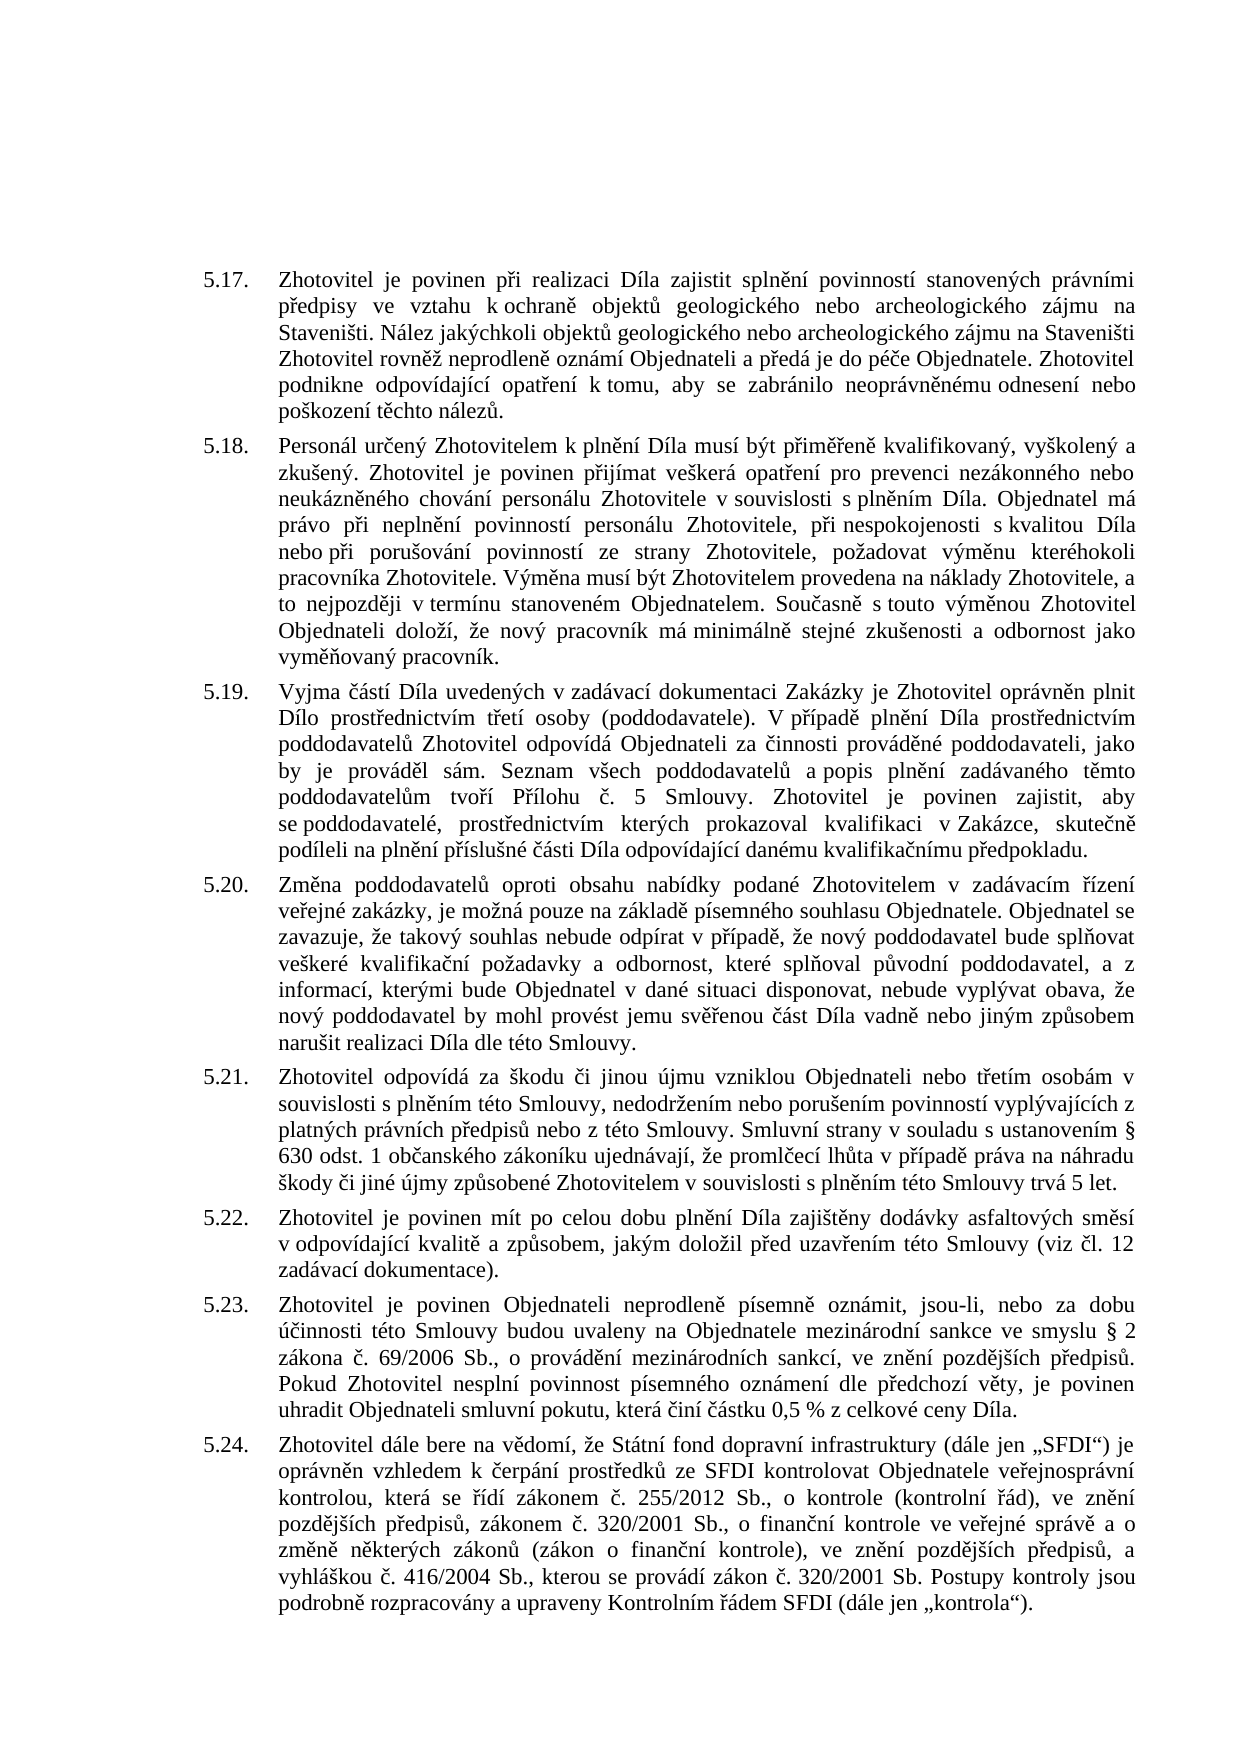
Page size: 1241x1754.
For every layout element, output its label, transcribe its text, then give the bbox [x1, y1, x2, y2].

text Personál určený Zhotovitelem k plnění Díla musí být přiměřeně kvalifikovaný, vyškolený a zkušený. Zhotovitel je povinen přijímat veškerá opatření pro prevenci nezákonného nebo neukázněného chování personálu Zhotovitele v souvislosti s plněním Díla. Objednatel má právo při neplnění povinností personálu Zhotovitele, při nespokojenosti s kvalitou Díla nebo při porušování povinností ze strany Zhotovitele, požadovat výměnu kteréhokoli pracovníka Zhotovitele. Výměna musí být Zhotovitelem provedena na náklady Zhotovitele, a to nejpozději v termínu stanoveném Objednatelem. Současně s touto výměnou Zhotovitel Objednateli doloží, že nový pracovník má minimálně stejné zkušenosti a odbornost jako vyměňovaný pracovník. [203, 432, 1136, 669]
text Zhotovitel je povinen mít po celou dobu plnění Díla zajištěny dodávky asfaltových směsí v odpovídající kvalitě a způsobem, jakým doložil před uzavřením této Smlouvy (viz čl. 12 zadávací dokumentace). [203, 1203, 1136, 1283]
text Zhotovitel je povinen Objednateli neprodleně písemně oznámit, jsou-li, nebo za dobu účinnosti této Smlouvy budou uvaleny na Objednatele mezinárodní sankce ve smyslu § 2 zákona č. 69/2006 Sb., o provádění mezinárodních sankcí, ve znění pozdějších předpisů. Pokud Zhotovitel nesplní povinnost písemného oznámení dle předchozí věty, je povinen uhradit Objednateli smluvní pokutu, která činí částku 0,5 % z celkové ceny Díla. [203, 1291, 1136, 1423]
text Zhotovitel je povinen při realizaci Díla zajistit splnění povinností stanovených právními předpisy ve vztahu k ochraně objektů geologického nebo archeologického zájmu na Staveništi. Nález jakýchkoli objektů geologického nebo archeologického zájmu na Staveništi Zhotovitel rovněž neprodleně oznámí Objednateli a předá je do péče Objednatele. Zhotovitel podnikne odpovídající opatření k tomu, aby se zabránilo neoprávněnému odnesení nebo poškození těchto nálezů. [203, 266, 1136, 424]
text Zhotovitel dále bere na vědomí, že Státní fond dopravní infrastruktury (dále jen „SFDI“) je oprávněn vzhledem k čerpání prostředků ze SFDI kontrolovat Objednatele veřejnosprávní kontrolou, která se řídí zákonem č. 255/2012 Sb., o kontrole (kontrolní řád), ve znění pozdějších předpisů, zákonem č. 320/2001 Sb., o finanční kontrole ve veřejné správě a o změně některých zákonů (zákon o finanční kontrole), ve znění pozdějších předpisů, a vyhláškou č. 416/2004 Sb., kterou se provádí zákon č. 320/2001 Sb. Postupy kontroly jsou podrobně rozpracovány a upraveny Kontrolním řádem SFDI (dále jen „kontrola“). [203, 1431, 1136, 1616]
text Změna poddodavatelů oproti obsahu nabídky podané Zhotovitelem v zadávacím řízení veřejné zakázky, je možná pouze na základě písemného souhlasu Objednatele. Objednatel se zavazuje, že takový souhlas nebude odpírat v případě, že nový poddodavatel bude splňovat veškeré kvalifikační požadavky a odbornost, které splňoval původní poddodavatel, a z informací, kterými bude Objednatel v dané situaci disponovat, nebude vyplývat obava, že nový poddodavatel by mohl provést jemu svěřenou část Díla vadně nebo jiným způsobem narušit realizaci Díla dle této Smlouvy. [203, 871, 1136, 1055]
text Zhotovitel odpovídá za škodu či jinou újmu vzniklou Objednateli nebo třetím osobám v souvislosti s plněním této Smlouvy, nedodržením nebo porušením povinností vyplývajících z platných právních předpisů nebo z této Smlouvy. Smluvní strany v souladu s ustanovením § 630 odst. 1 občanského zákoníku ujednávají, že promlčecí lhůta v případě práva na náhradu škody či jiné újmy způsobené Zhotovitelem v souvislosti s plněním této Smlouvy trvá 5 let. [203, 1063, 1136, 1195]
text Vyjma částí Díla uvedených v zadávací dokumentaci Zakázky je Zhotovitel oprávněn plnit Dílo prostřednictvím třetí osoby (poddodavatele). V případě plnění Díla prostřednictvím poddodavatelů Zhotovitel odpovídá Objednateli za činnosti prováděné poddodavateli, jako by je prováděl sám. Seznam všech poddodavatelů a popis plnění zadávaného těmto poddodavatelům tvoří Přílohu č. 5 Smlouvy. Zhotovitel je povinen zajistit, aby se poddodavatelé, prostřednictvím kterých prokazoval kvalifikaci v Zakázce, skutečně podíleli na plnění příslušné části Díla odpovídající danému kvalifikačnímu předpokladu. [203, 678, 1136, 862]
